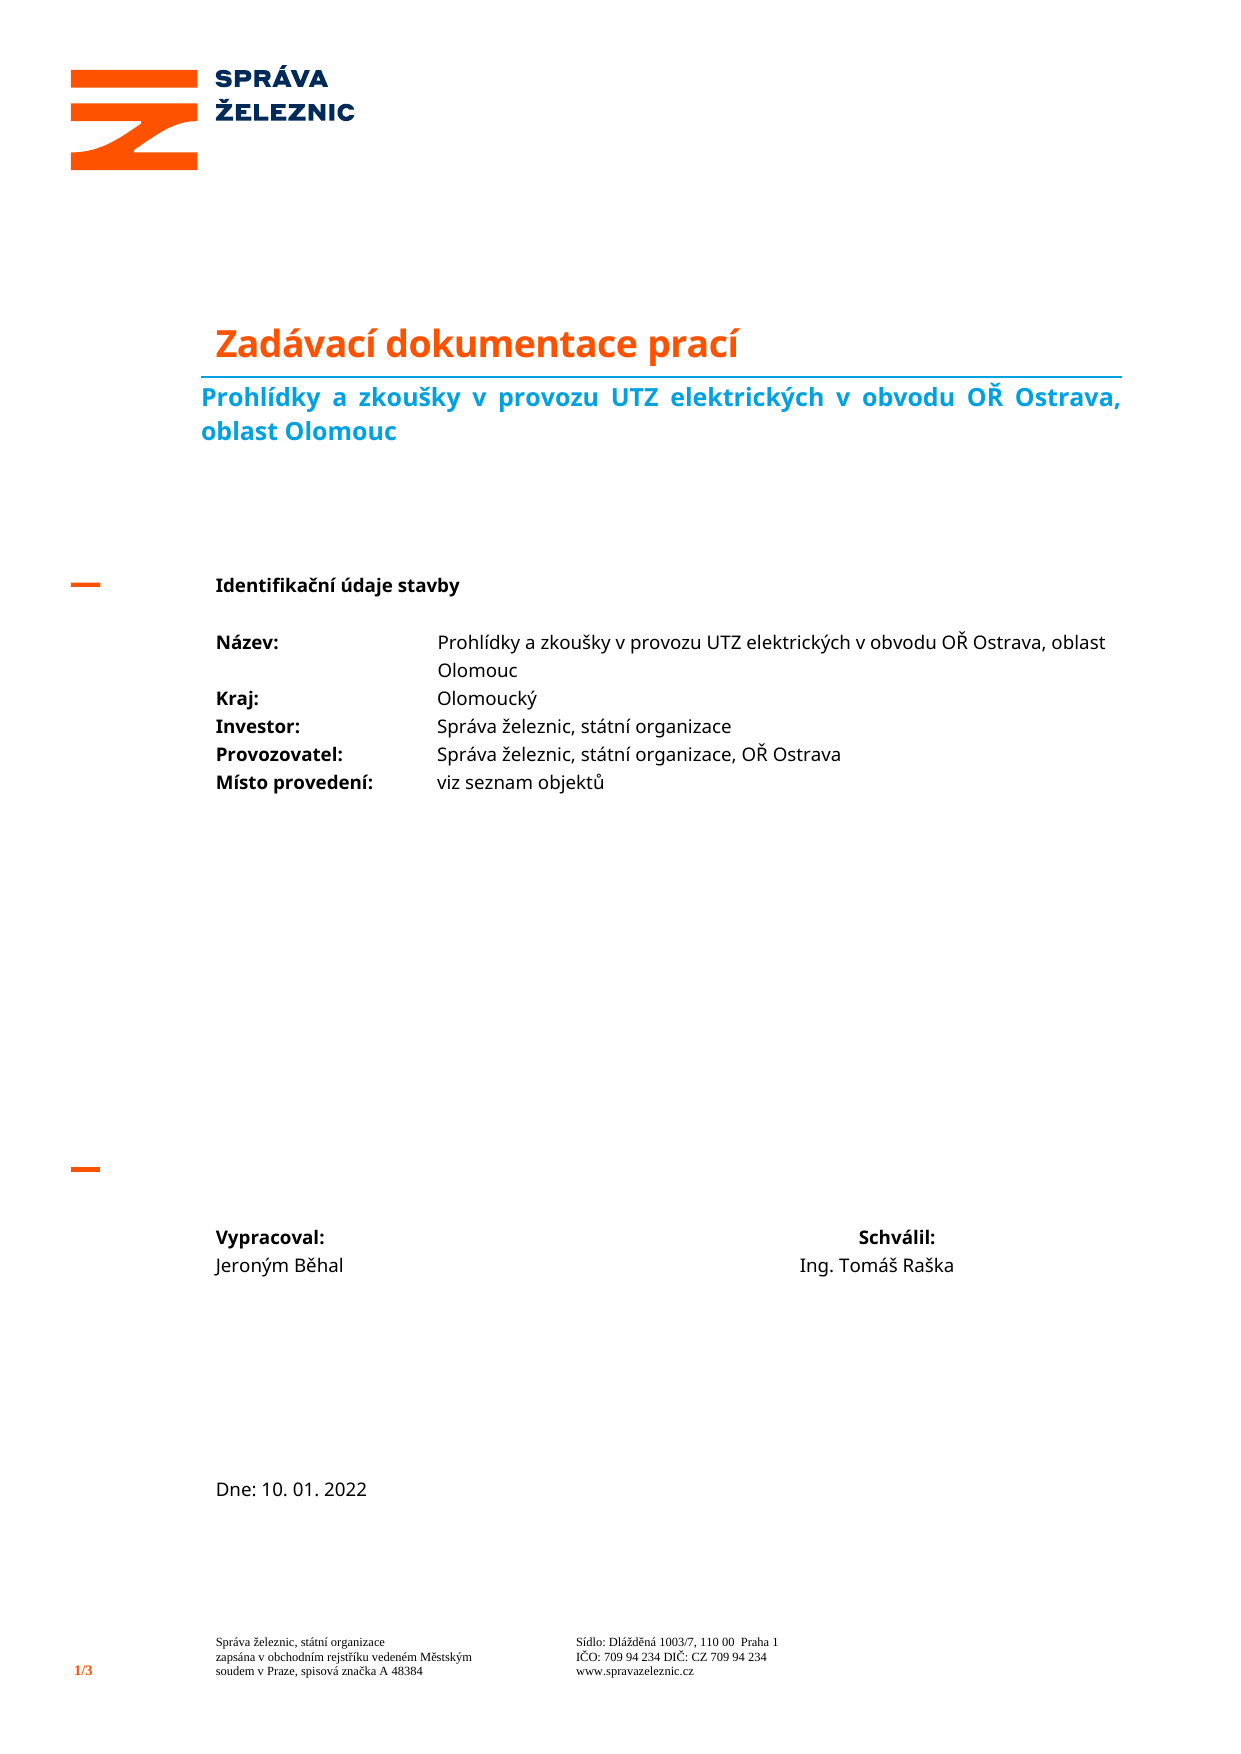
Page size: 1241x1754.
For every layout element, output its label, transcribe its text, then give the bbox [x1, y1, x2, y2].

text Jeroným Běhal Ing. Tomáš Raška [216, 1252, 1122, 1278]
subtitle Prohlídky a zkoušky v provozu UTZ elektrických v obvodu OŘ Ostrava, oblast Olomouc [201, 378, 1122, 448]
subtitle Identifikační údaje stavby [216, 572, 1122, 598]
subtitle Zadávací dokumentace prací [216, 317, 1122, 368]
text Kraj: Olomoucký [216, 686, 1122, 711]
text Místo provedení: viz seznam objektů [216, 770, 1122, 795]
text Investor: Správa železnic, státní organizace [216, 714, 1122, 739]
text Vypracoval: Schválil: [216, 1224, 1122, 1250]
text Název: Prohlídky a zkoušky v provozu UTZ elektrických v obvodu OŘ Ostrava, oblast Olomouc [216, 629, 1122, 683]
text Provozovatel: Správa železnic, státní organizace, OŘ Ostrava [216, 742, 1122, 767]
text Dne: 10. 01. 2022 [216, 1477, 1122, 1502]
